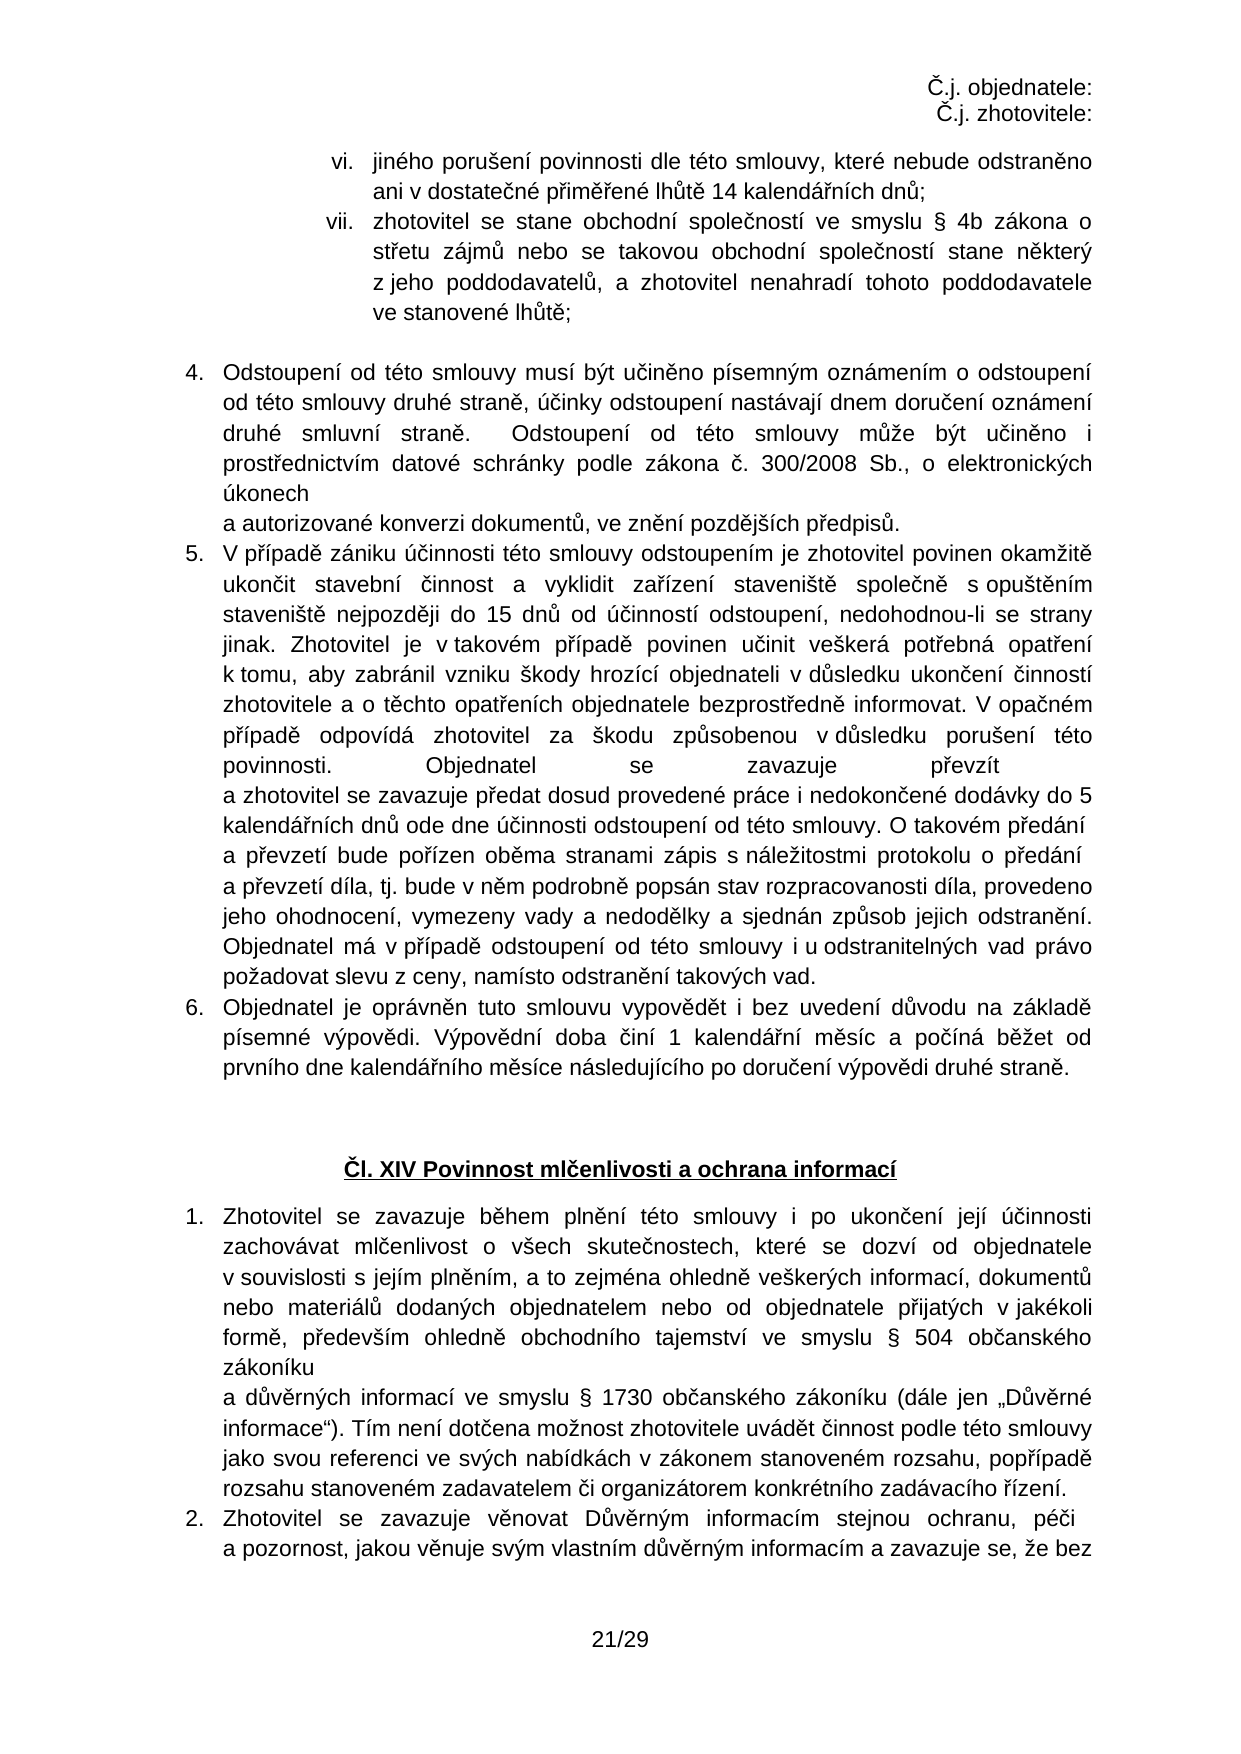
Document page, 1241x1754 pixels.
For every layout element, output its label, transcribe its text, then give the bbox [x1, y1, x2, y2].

list Odstoupení od této smlouvy musí být učiněno písemným oznámením o odstoupení od této smlouvy druhé straně, účinky odstoupení nastávají dnem doručení oznámení druhé smluvní straně. Odstoupení od této smlouvy může být učiněno i prostřednictvím datové schránky podle zákona č. 300/2008 Sb., o elektronických úkonech a autorizované konverzi dokumentů, ve znění pozdějších předpisů. [185, 359, 1093, 536]
list Objednatel je oprávněn tuto smlouvu vypovědět i bez uvedení důvodu na základě písemné výpovědi. Výpovědní doba činí 1 kalendářní měsíc a počíná běžet od prvního dne kalendářního měsíce následujícího po doručení výpovědi druhé straně. [185, 993, 1093, 1080]
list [185, 1505, 1093, 1562]
list jiného porušení povinnosti dle této smlouvy, které nebude odstraněno ani v dostatečné přiměřené lhůtě 14 kalendářních dnů; [354, 148, 1093, 204]
list Zhotovitel se zavazuje během plnění této smlouvy i po ukončení její účinnosti zachovávat mlčenlivost o všech skutečnostech, které se dozví od objednatele v souvislosti s jejím plněním, a to zejména ohledně veškerých informací, dokumentů nebo materiálů dodaných objednatelem nebo od objednatele přijatých v jakékoli formě, především ohledně obchodního tajemství ve smyslu § 504 občanského zákoníku a důvěrných informací ve smyslu § 1730 občanského zákoníku (dále jen „Důvěrné informace“). Tím není dotčena možnost zhotovitele uvádět činnost podle této smlouvy jako svou referenci ve svých nabídkách v zákonem stanoveném rozsahu, popřípadě rozsahu stanoveném zadavatelem či organizátorem konkrétního zadávacího řízení. [185, 1203, 1093, 1501]
list zhotovitel se stane obchodní společností ve smyslu § 4b zákona o střetu zájmů nebo se takovou obchodní společností stane některý z jeho poddodavatelů, a zhotovitel nenahradí tohoto poddodavatele ve stanovené lhůtě; [354, 208, 1093, 325]
list V případě zániku účinnosti této smlouvy odstoupením je zhotovitel povinen okamžitě ukončit stavební činnost a vyklidit zařízení staveniště společně s opuštěním staveniště nejpozději do 15 dnů od účinností odstoupení, nedohodnou-li se strany jinak. Zhotovitel je v takovém případě povinen učinit veškerá potřebná opatření k tomu, aby zabránil vzniku škody hrozící objednateli v důsledku ukončení činností zhotovitele a o těchto opatřeních objednatele bezprostředně informovat. V opačném případě odpovídá zhotovitel za škodu způsobenou v důsledku porušení této povinnosti. Objednatel se zavazuje převzít a zhotovitel se zavazuje předat dosud provedené práce i nedokončené dodávky do 5 kalendářních dnů ode dne účinnosti odstoupení od této smlouvy. O takovém předání a převzetí bude pořízen oběma stranami zápis s náležitostmi protokolu o předání a převzetí díla, tj. bude v něm podrobně popsán stav rozpracovanosti díla, provedeno jeho ohodnocení, vymezeny vady a nedodělky a sjednán způsob jejich odstranění. Objednatel má v případě odstoupení od této smlouvy i u odstranitelných vad právo požadovat slevu z ceny, namísto odstranění takových vad. [185, 540, 1093, 989]
text Čl. XIV Povinnost mlčenlivosti a ochrana informací [148, 1156, 1093, 1182]
